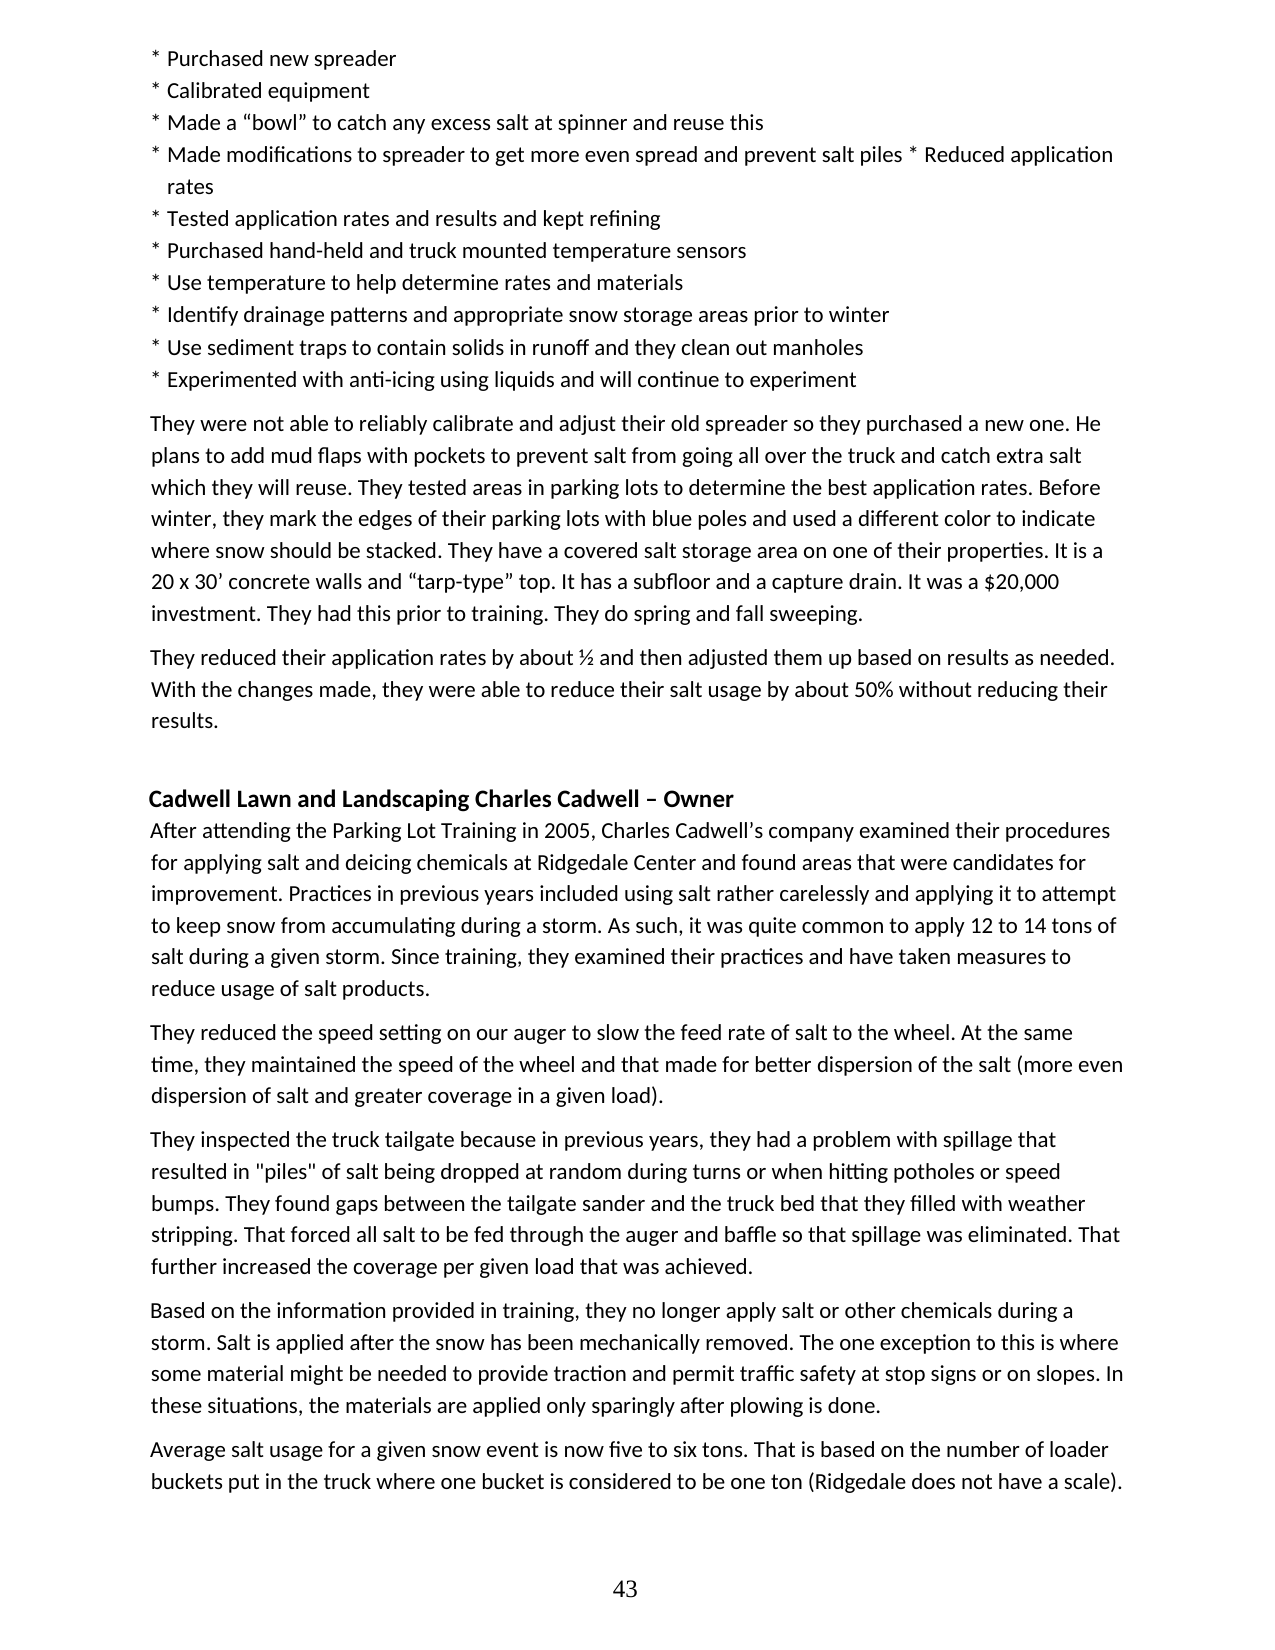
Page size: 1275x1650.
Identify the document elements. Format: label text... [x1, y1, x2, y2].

text They were not able to reliably calibrate and adjust their old spreader so they purchased a new one. He plans to add mud flaps with pockets to prevent salt from going all over the truck and catch extra salt which they will reuse. They tested areas in parking lots to determine the best application rates. Before winter, they mark the edges of their parking lots with blue poles and used a different color to indicate where snow should be stacked. They have a covered salt storage area on one of their properties. It is a 20 x 30’ concrete walls and “tarp-type” top. It has a subfloor and a capture drain. It was a $20,000 investment. They had this prior to training. They do spring and fall sweeping. [150, 409, 1125, 627]
list Experimented with anti-icing using liquids and will continue to experiment [150, 365, 1125, 393]
list Tested application rates and results and kept refining [150, 204, 1125, 232]
list Use sediment traps to contain solids in runoff and they clean out manholes [150, 333, 1125, 361]
list Made a “bowl” to catch any excess salt at spinner and reuse this [150, 108, 1125, 137]
text After attending the Parking Lot Training in 2005, Charles Cadwell’s company examined their procedures for applying salt and deicing chemicals at Ridgedale Center and found areas that were candidates for improvement. Practices in previous years included using salt rather carelessly and applying it to attempt to keep snow from accumulating during a storm. As such, it was quite common to apply 12 to 14 tons of salt during a given storm. Since training, they examined their practices and have taken measures to reduce usage of salt products. [150, 816, 1125, 1002]
text They inspected the truck tailgate because in previous years, they had a problem with spillage that resulted in "piles" of salt being dropped at random during turns or when hitting potholes or speed bumps. They found gaps between the tailgate sander and the truck bed that they filled with weather stripping. That forced all salt to be fed through the auger and baffle so that spillage was eliminated. That further increased the coverage per given load that was achieved. [150, 1126, 1125, 1280]
list Purchased hand-held and truck mounted temperature sensors [150, 236, 1125, 264]
list Calibrated equipment [150, 76, 1125, 104]
text They reduced their application rates by about ½ and then adjusted them up based on results as needed. With the changes made, they were able to reduce their salt usage by about 50% without reducing their results. [150, 643, 1125, 735]
text They reduced the speed setting on our auger to slow the feed rate of salt to the wheel. At the same time, they maintained the speed of the wheel and that made for better dispersion of the salt (more even dispersion of salt and greater coverage in a given load). [150, 1018, 1125, 1109]
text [150, 1436, 1125, 1495]
list Made modifications to spreader to get more even spread and prevent salt piles * Reduced application rates [150, 141, 1125, 200]
list Use temperature to help determine rates and materials [150, 268, 1125, 296]
list Purchased new spreader [150, 44, 1125, 72]
text Based on the information provided in training, they no longer apply salt or other chemicals during a storm. Salt is applied after the snow has been mechanically removed. The one exception to this is where some material might be needed to provide traction and permit traffic safety at stop signs or on slopes. In these situations, the materials are applied only sparingly after plowing is done. [150, 1296, 1125, 1419]
list Identify drainage patterns and appropriate snow storage areas prior to winter [150, 301, 1125, 328]
subtitle Cadwell Lawn and Landscaping Charles Cadwell – Owner [148, 783, 1150, 814]
